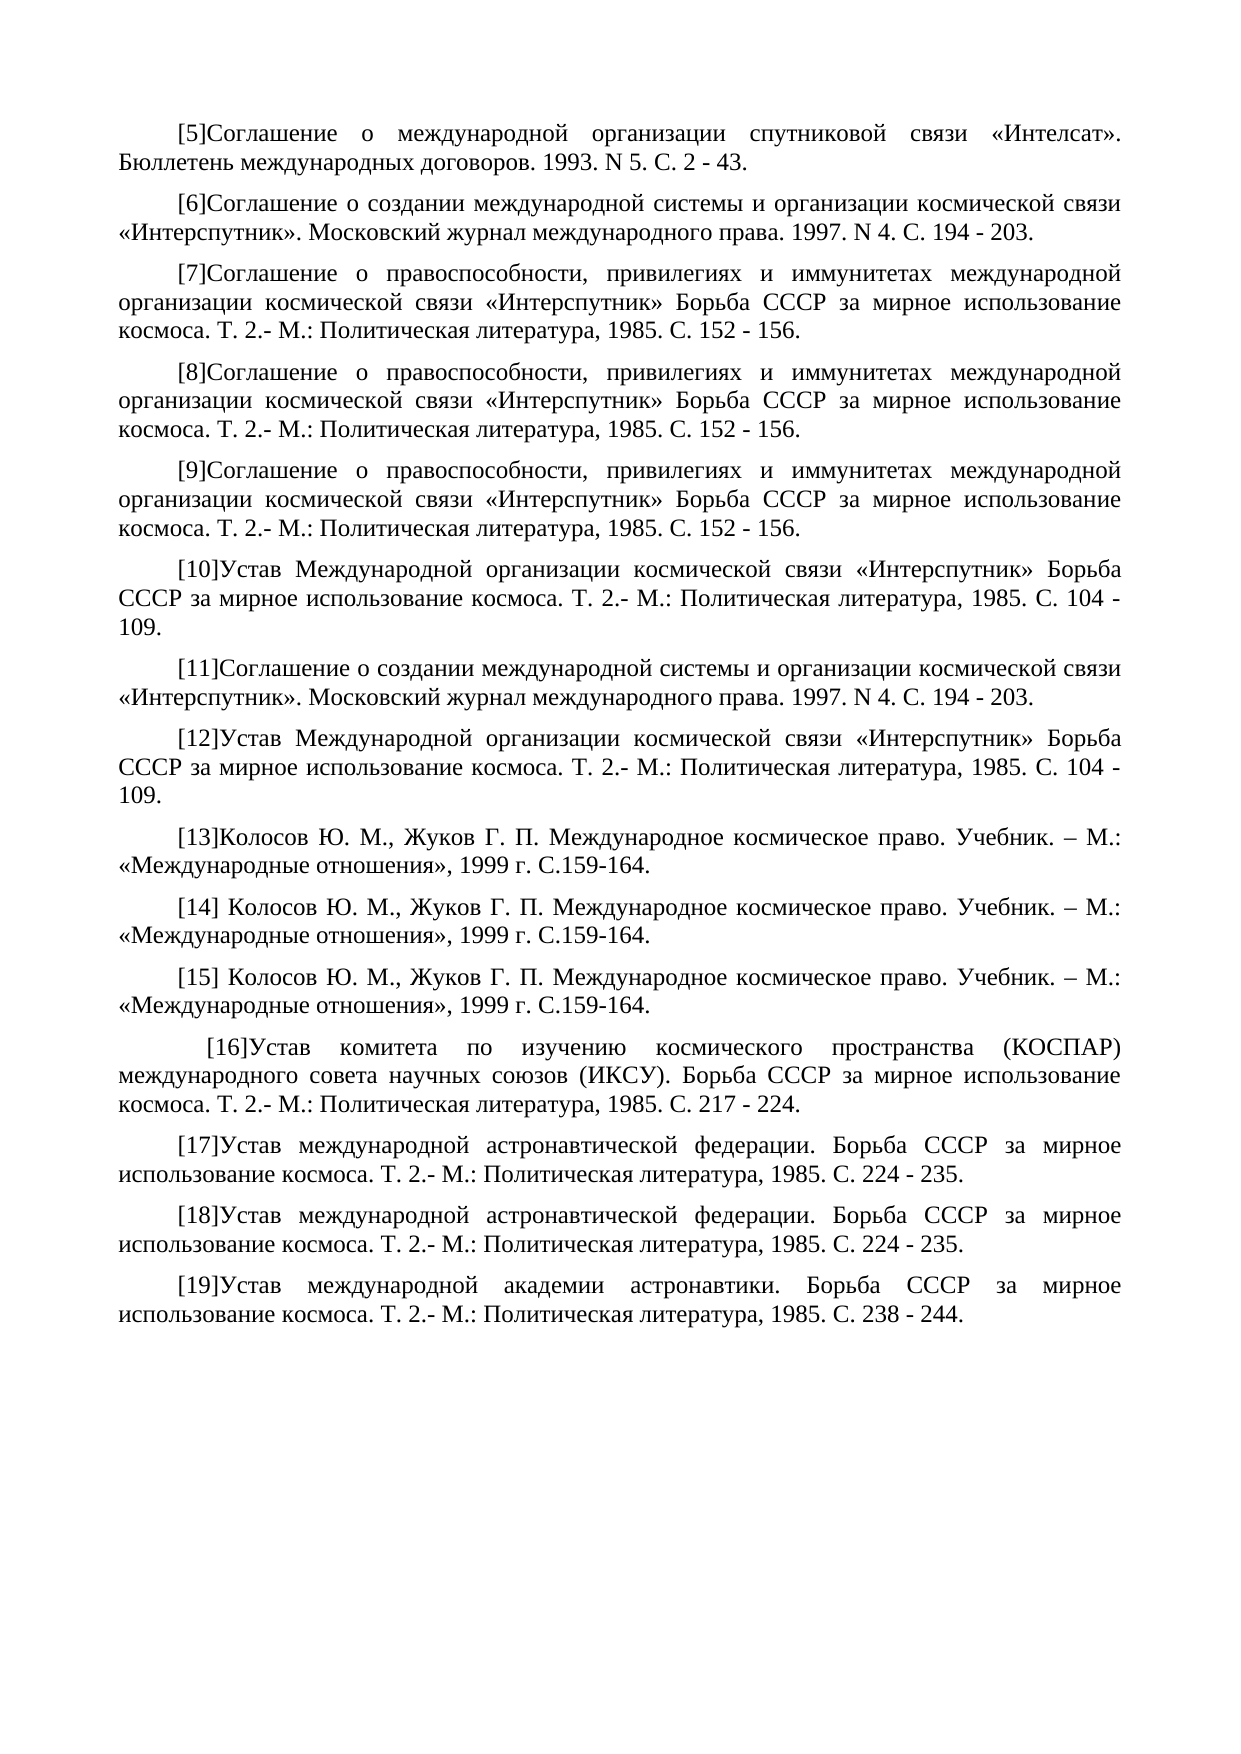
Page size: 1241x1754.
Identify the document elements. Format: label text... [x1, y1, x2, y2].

text [6]Соглашение о создании международной системы и организации космической связи «Интерспутник». Московский журнал международного права. 1997. N 4. С. 194 - 203. [118, 188, 1122, 246]
text [5]Соглашение о международной организации спутниковой связи «Интелсат». Бюллетень международных договоров. 1993. N 5. С. 2 - 43. [118, 118, 1122, 176]
text [17]Устав международной астронавтической федерации. Борьба СССР за мирное использование космоса. Т. 2.- М.: Политическая литература, 1985. С. 224 - 235. [118, 1131, 1122, 1188]
text [18]Устав международной астронавтической федерации. Борьба СССР за мирное использование космоса. Т. 2.- М.: Политическая литература, 1985. С. 224 - 235. [118, 1201, 1122, 1258]
text [19]Устав международной академии астронавтики. Борьба СССР за мирное использование космоса. Т. 2.- М.: Политическая литература, 1985. С. 238 - 244. [118, 1271, 1122, 1328]
text [11]Соглашение о создании международной системы и организации космической связи «Интерспутник». Московский журнал международного права. 1997. N 4. С. 194 - 203. [118, 653, 1122, 711]
text [13]Колосов Ю. М., Жуков Г. П. Международное космическое право. Учебник. – М.: «Международные отношения», 1999 г. С.159-164. [118, 822, 1122, 879]
text [12]Устав Международной организации космической связи «Интерспутник» Борьба СССР за мирное использование космоса. Т. 2.- М.: Политическая литература, 1985. С. 104 - 109. [118, 723, 1122, 809]
text [10]Устав Международной организации космической связи «Интерспутник» Борьба СССР за мирное использование космоса. Т. 2.- М.: Политическая литература, 1985. С. 104 - 109. [118, 554, 1122, 641]
text [16]Устав комитета по изучению космического пространства (КОСПАР) международного совета научных союзов (ИКСУ). Борьба СССР за мирное использование космоса. Т. 2.- М.: Политическая литература, 1985. С. 217 - 224. [118, 1032, 1122, 1118]
text [7]Соглашение о правоспособности, привилегиях и иммунитетах международной организации космической связи «Интерспутник» Борьба СССР за мирное использование космоса. Т. 2.- М.: Политическая литература, 1985. С. 152 - 156. [118, 258, 1122, 344]
text [14] Колосов Ю. М., Жуков Г. П. Международное космическое право. Учебник. – М.: «Международные отношения», 1999 г. С.159-164. [118, 892, 1122, 949]
text [15] Колосов Ю. М., Жуков Г. П. Международное космическое право. Учебник. – М.: «Международные отношения», 1999 г. С.159-164. [118, 962, 1122, 1019]
text [9]Соглашение о правоспособности, привилегиях и иммунитетах международной организации космической связи «Интерспутник» Борьба СССР за мирное использование космоса. Т. 2.- М.: Политическая литература, 1985. С. 152 - 156. [118, 456, 1122, 542]
text [8]Соглашение о правоспособности, привилегиях и иммунитетах международной организации космической связи «Интерспутник» Борьба СССР за мирное использование космоса. Т. 2.- М.: Политическая литература, 1985. С. 152 - 156. [118, 357, 1122, 443]
